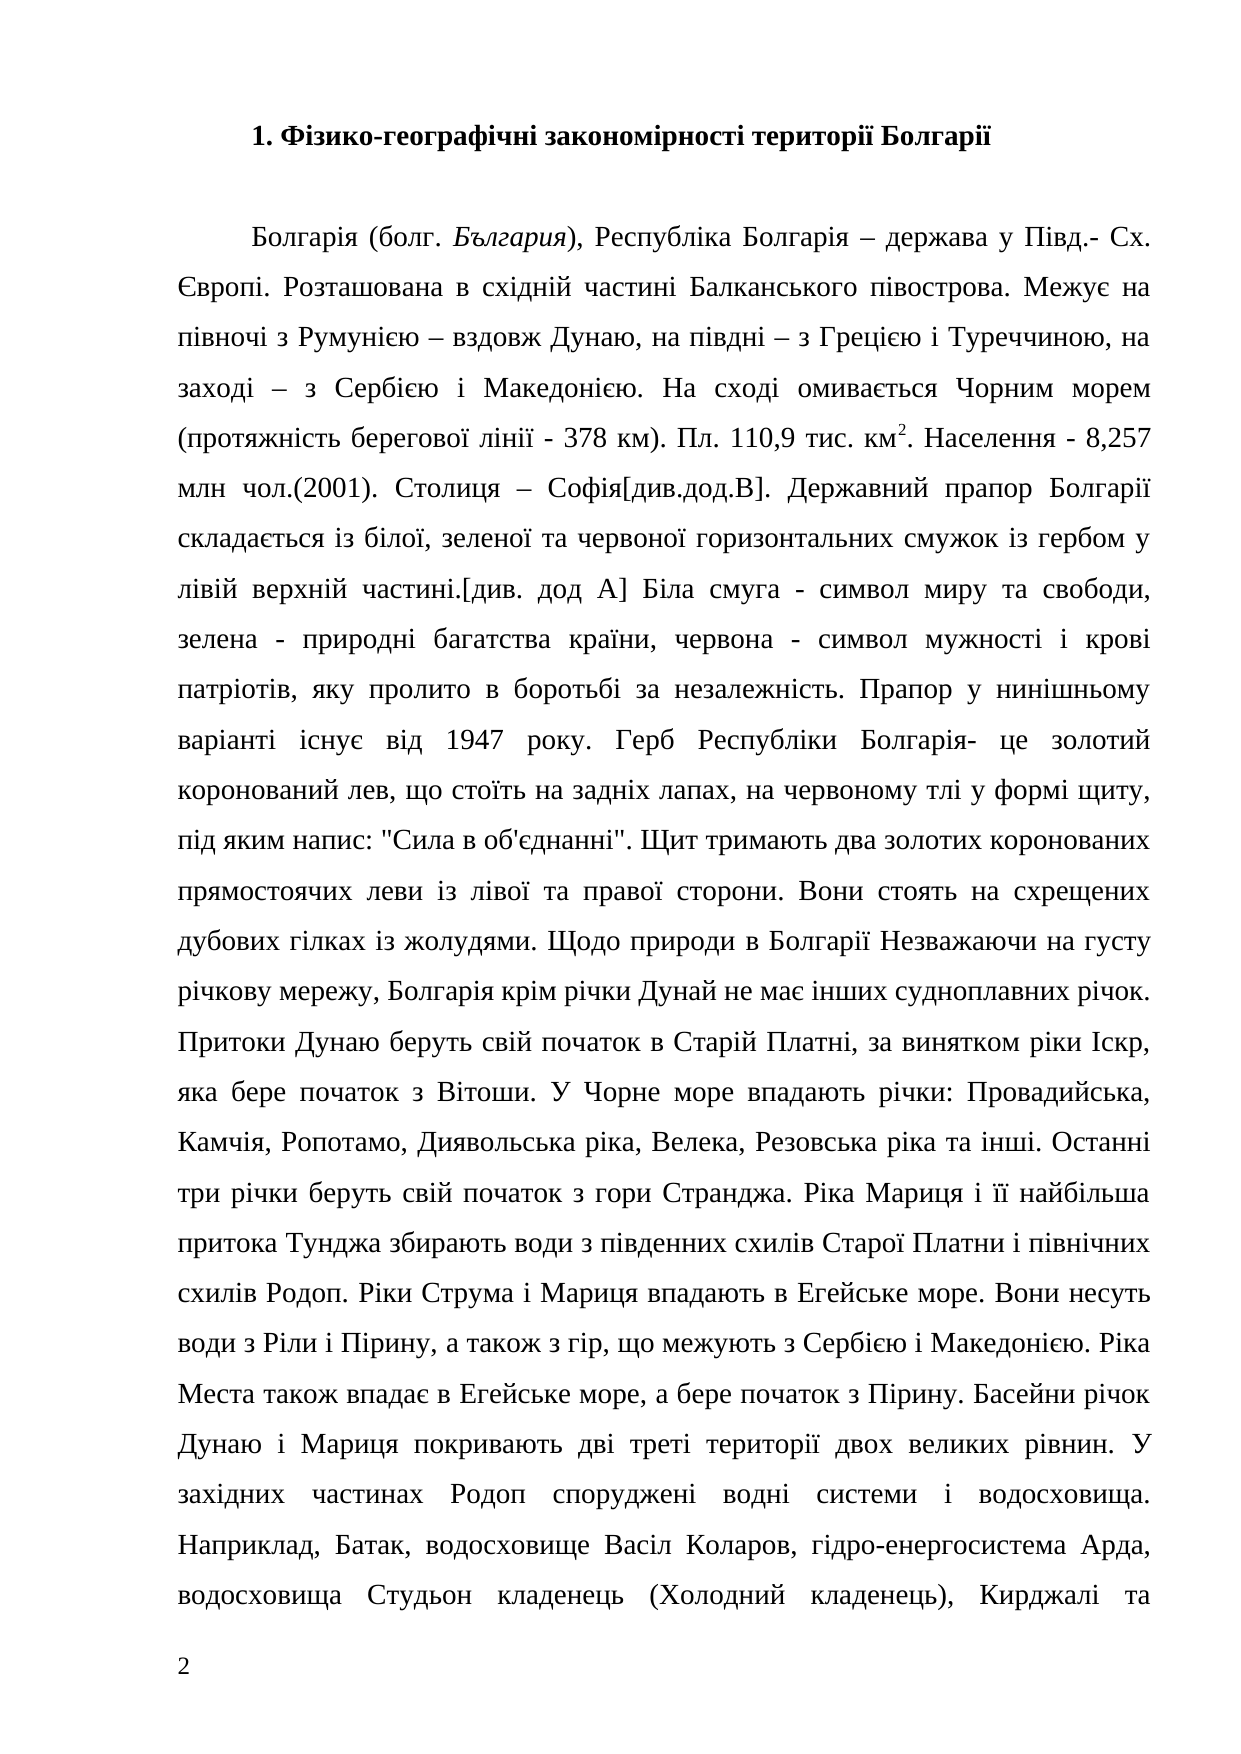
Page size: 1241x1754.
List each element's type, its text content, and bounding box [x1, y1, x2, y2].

text 1. Фізико-географічні закономірності території Болгарії [177, 118, 1152, 152]
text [177, 219, 1152, 1611]
